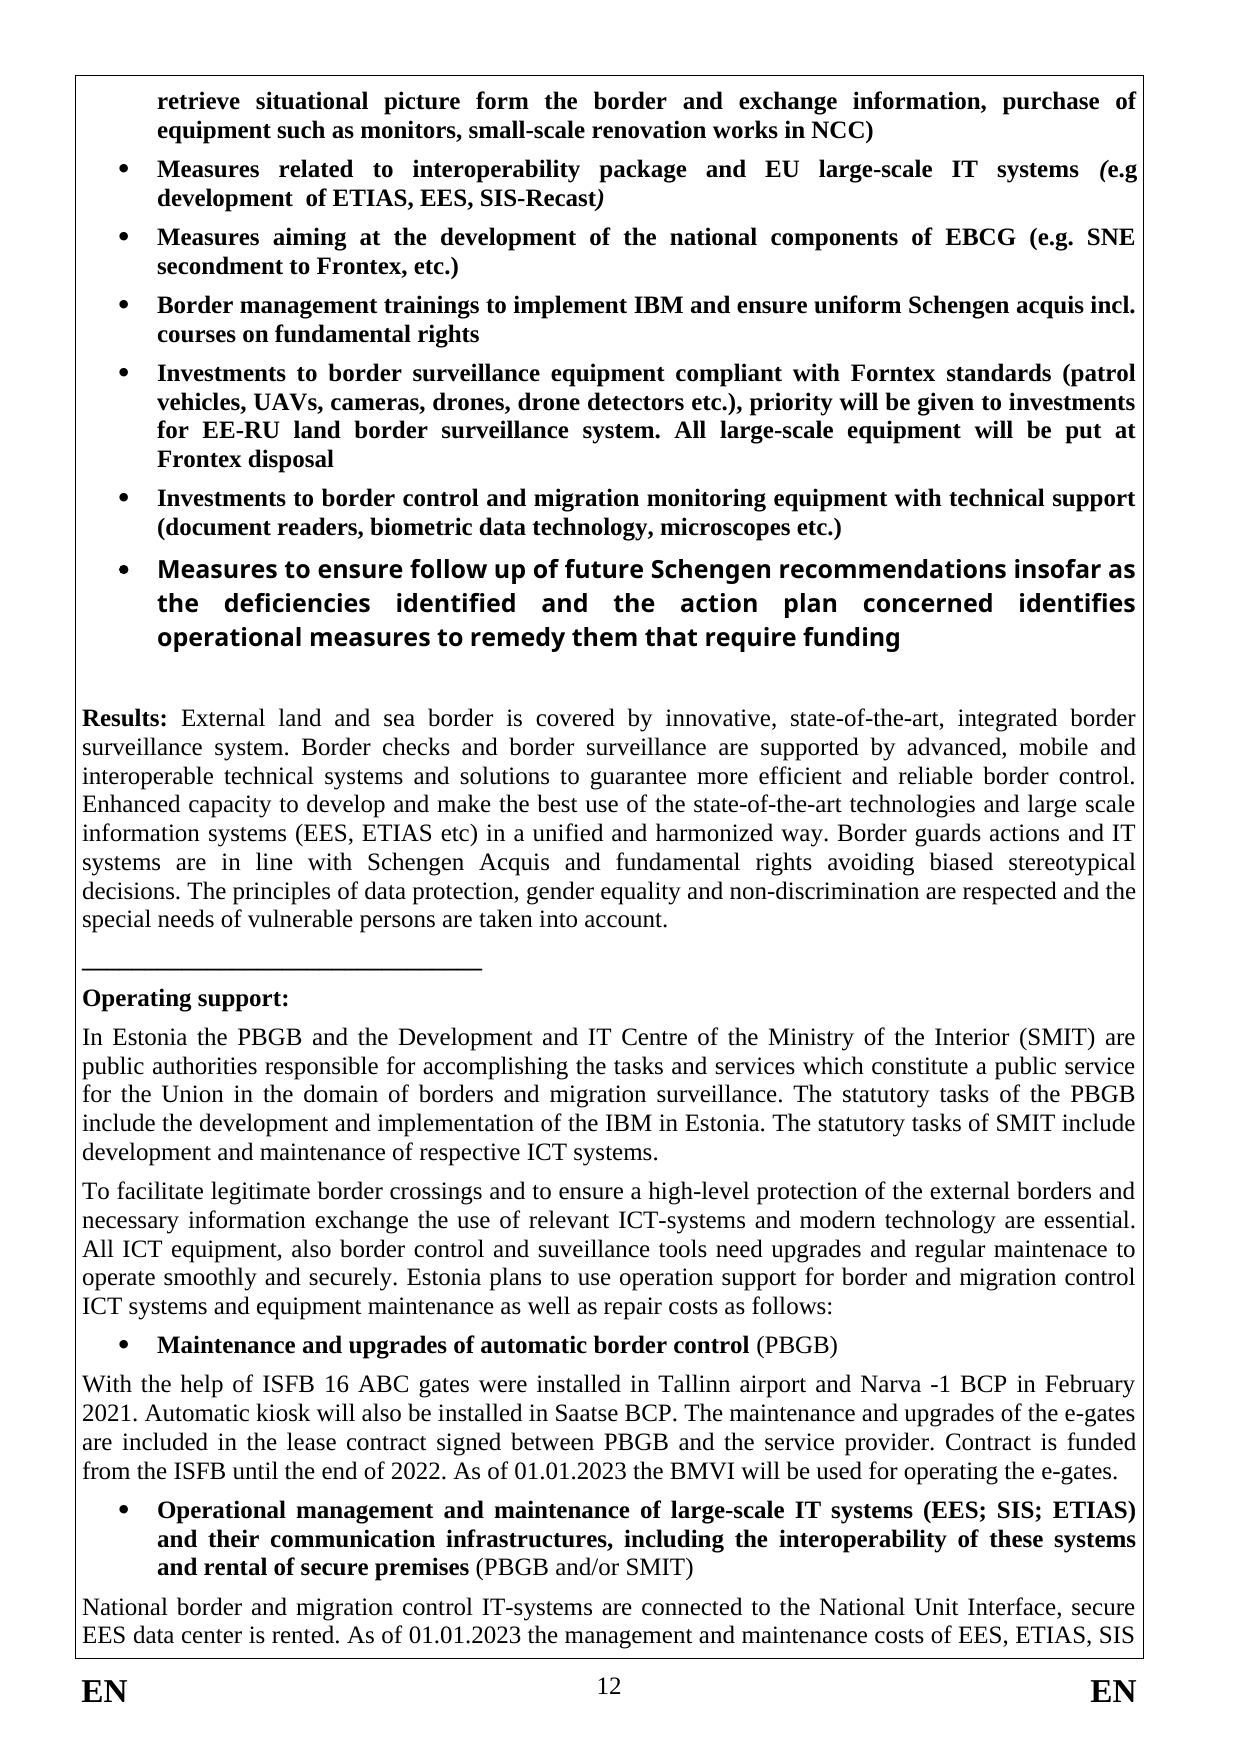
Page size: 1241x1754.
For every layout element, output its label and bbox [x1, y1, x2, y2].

table_header [76, 76, 1143, 1657]
